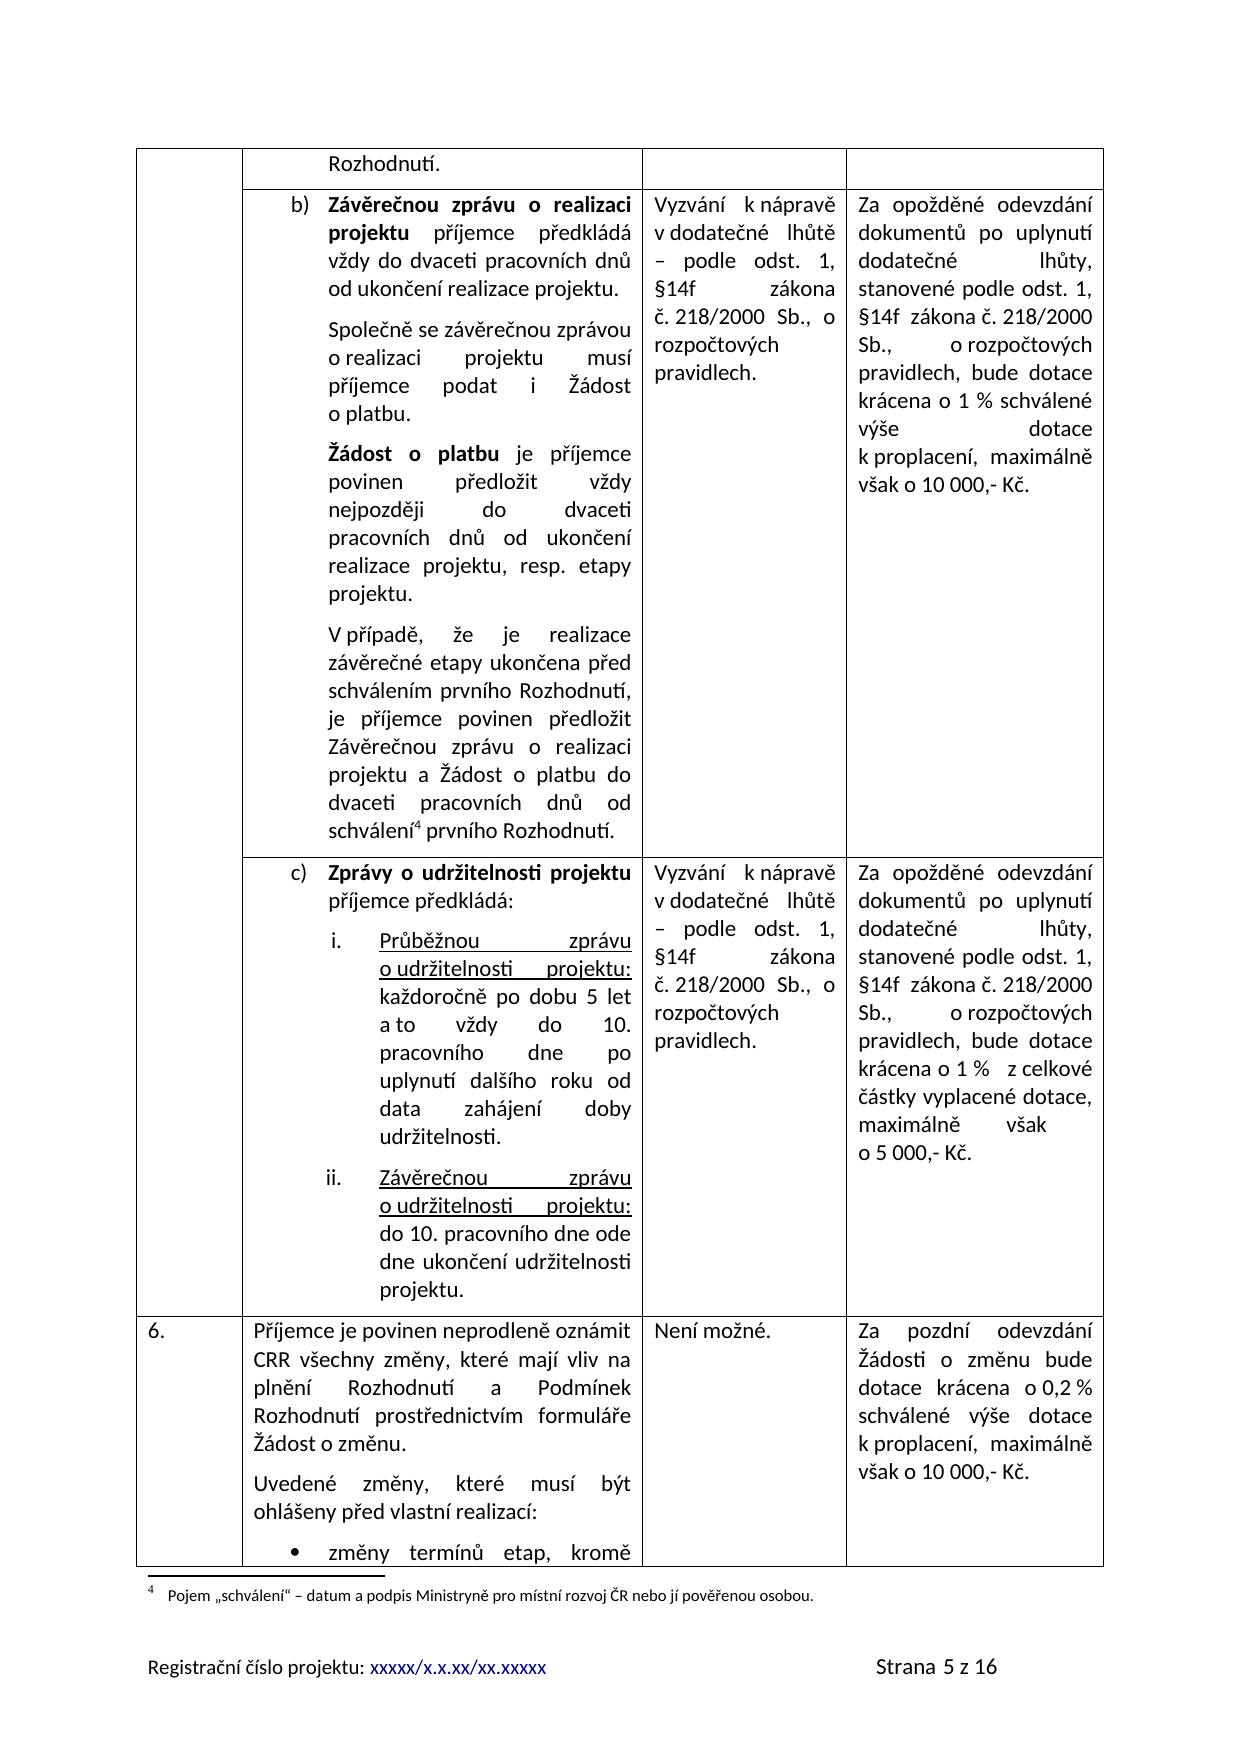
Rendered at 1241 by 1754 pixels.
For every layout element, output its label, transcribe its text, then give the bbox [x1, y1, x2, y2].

table_cell Vyzvání k nápravě v dodatečné lhůtě – podle odst. 1, §14f zákona č. 218/2000 Sb., o rozpočtových pravidlech. [643, 858, 846, 1316]
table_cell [643, 149, 846, 189]
table_cell Není možné. [643, 1317, 846, 1566]
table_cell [243, 149, 642, 189]
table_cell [847, 1317, 1103, 1566]
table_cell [243, 1317, 642, 1566]
table_cell 6. [137, 1317, 242, 1566]
table_cell Závěrečnou zprávu o realizaci projektu příjemce předkládá vždy do dvaceti pracovních dnů od ukončení realizace projektu. Společně se závěrečnou zprávou o realizaci projektu musí příjemce podat i Žádost o platbu. Žádost o platbu je příjemce povinen předložit vždy nejpozději do dvaceti pracovních dnů od ukončení realizace projektu, resp. etapy projektu. V případě, že je realizace závěrečné etapy ukončena před schválením prvního Rozhodnutí, je příjemce povinen předložit Závěrečnou zprávu o realizaci projektu a Žádost o platbu do dvaceti pracovních dnů od schválení prvního Rozhodnutí. [243, 190, 642, 857]
table_cell Vyzvání k nápravě v dodatečné lhůtě – podle odst. 1, §14f zákona č. 218/2000 Sb., o rozpočtových pravidlech. [643, 190, 846, 857]
table_cell Zprávy o udržitelnosti projektu příjemce předkládá: Průběžnou zprávu o udržitelnosti projektu: každoročně po dobu 5 let a to vždy do 10. pracovního dne po uplynutí dalšího roku od data zahájení doby udržitelnosti. Závěrečnou zprávu o udržitelnosti projektu: do 10. pracovního dne ode dne ukončení udržitelnosti projektu. [243, 858, 642, 1316]
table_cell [847, 149, 1103, 189]
table_cell Za opožděné odevzdání dokumentů po uplynutí dodatečné lhůty, stanovené podle odst. 1, §14f zákona č. 218/2000 Sb., o rozpočtových pravidlech, bude dotace krácena o 1 % z celkové částky vyplacené dotace, maximálně však o 5 000,- Kč. [847, 858, 1103, 1316]
